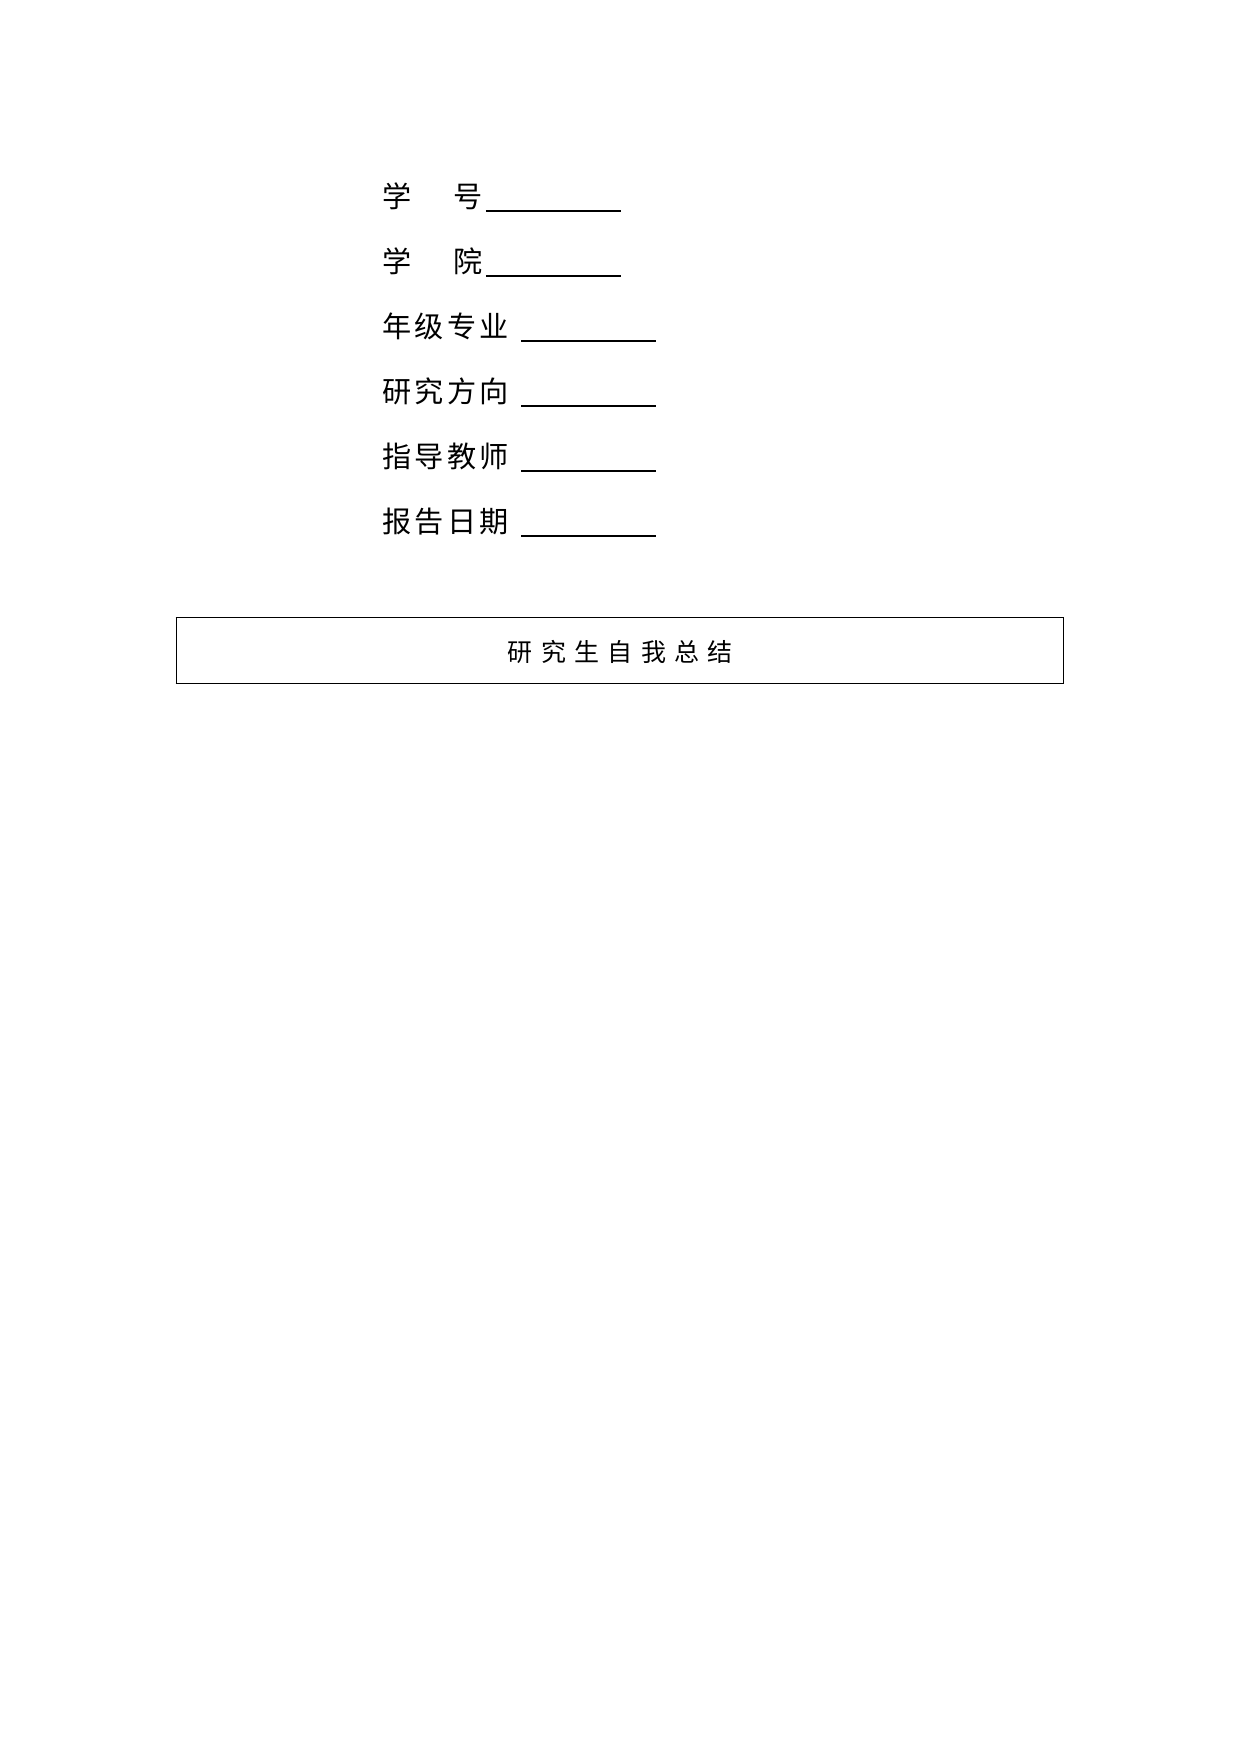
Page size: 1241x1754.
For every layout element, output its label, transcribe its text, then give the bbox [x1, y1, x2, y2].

text 报告日期 [187, 487, 1053, 552]
text 指导教师 [187, 422, 1053, 487]
text 学 院 [187, 227, 1053, 292]
table_header 研究生自我总结 [177, 618, 1063, 683]
text 研究方向 [187, 357, 1053, 422]
text 学 号 [187, 162, 1053, 227]
text 年级专业 [187, 292, 1053, 357]
